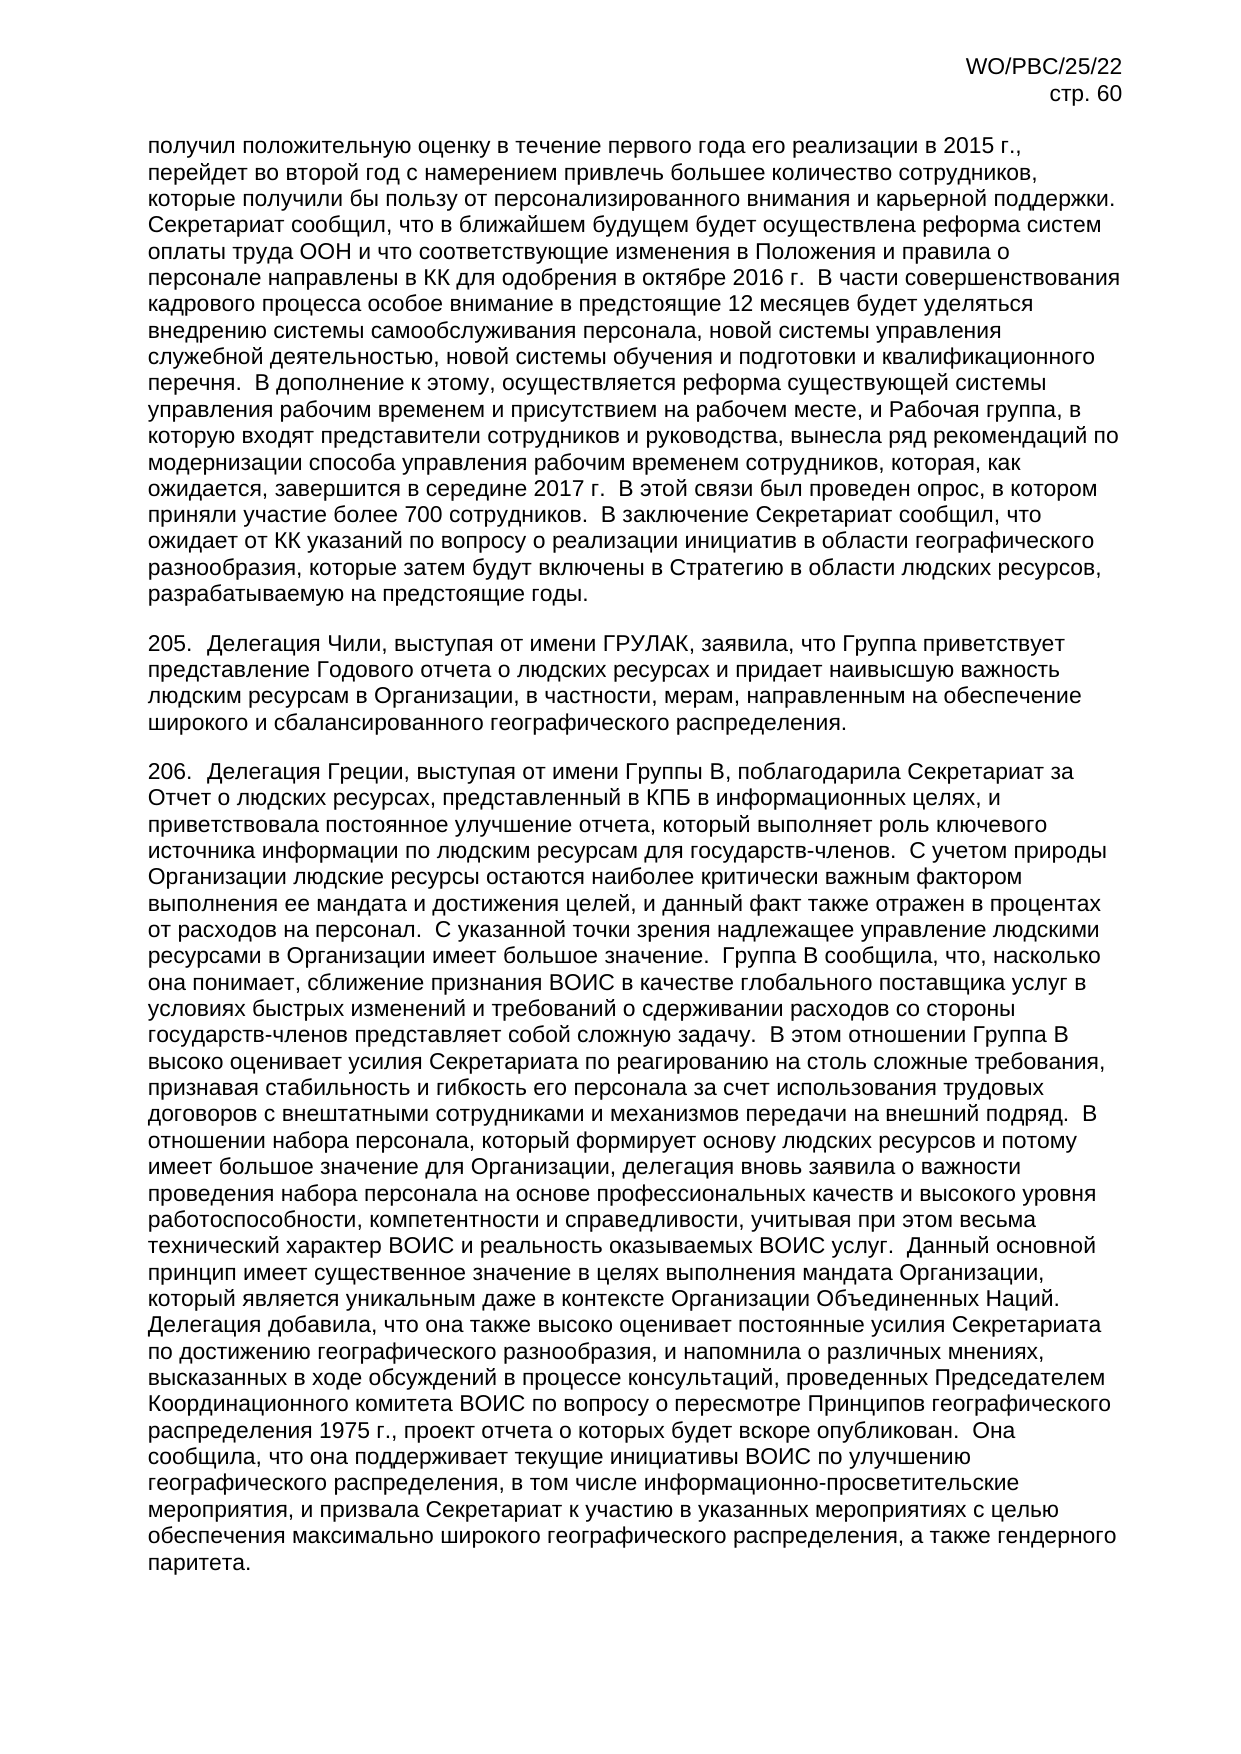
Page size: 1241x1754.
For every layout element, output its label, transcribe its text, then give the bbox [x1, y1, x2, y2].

list Делегация Чили, выступая от имени ГРУЛАК, заявила, что Группа приветствует представление Годового отчета о людских ресурсах и придает наивысшую важность людским ресурсам в Организации, в частности, мерам, направленным на обеспечение широкого и сбалансированного географического распределения. [148, 629, 1122, 735]
list Делегация Греции, выступая от имени Группы B, поблагодарила Секретариат за Отчет о людских ресурсах, представленный в КПБ в информационных целях, и приветствовала постоянное улучшение отчета, который выполняет роль ключевого источника информации по людским ресурсам для государств-членов. С учетом природы Организации людские ресурсы остаются наиболее критически важным фактором выполнения ее мандата и достижения целей, и данный факт также отражен в процентах от расходов на персонал. С указанной точки зрения надлежащее управление людскими ресурсами в Организации имеет большое значение. Группа B сообщила, что, насколько она понимает, сближение признания ВОИС в качестве глобального поставщика услуг в условиях быстрых изменений и требований о сдерживании расходов со стороны государств-членов представляет собой сложную задачу. В этом отношении Группа B высоко оценивает усилия Секретариата по реагированию на столь сложные требования, признавая стабильность и гибкость его персонала за счет использования трудовых договоров с внештатными сотрудниками и механизмов передачи на внешний подряд. В отношении набора персонала, который формирует основу людских ресурсов и потому имеет большое значение для Организации, делегация вновь заявила о важности проведения набора персонала на основе профессиональных качеств и высокого уровня работоспособности, компетентности и справедливости, учитывая при этом весьма технический характер ВОИС и реальность оказываемых ВОИС услуг. Данный основной принцип имеет существенное значение в целях выполнения мандата Организации, который является уникальным даже в контексте Организации Объединенных Наций. Делегация добавила, что она также высоко оценивает постоянные усилия Секретариата по достижению географического разнообразия, и напомнила о различных мнениях, высказанных в ходе обсуждений в процессе консультаций, проведенных Председателем Координационного комитета ВОИС по вопросу о пересмотре Принципов географического распределения 1975 г., проект отчета о которых будет вскоре опубликован. Она сообщила, что она поддерживает текущие инициативы ВОИС по улучшению географического распределения, в том числе информационно-просветительские мероприятия, и призвала Секретариат к участию в указанных мероприятиях с целью обеспечения максимально широкого географического распределения, а также гендерного паритета. [148, 758, 1122, 1575]
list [148, 132, 1122, 607]
